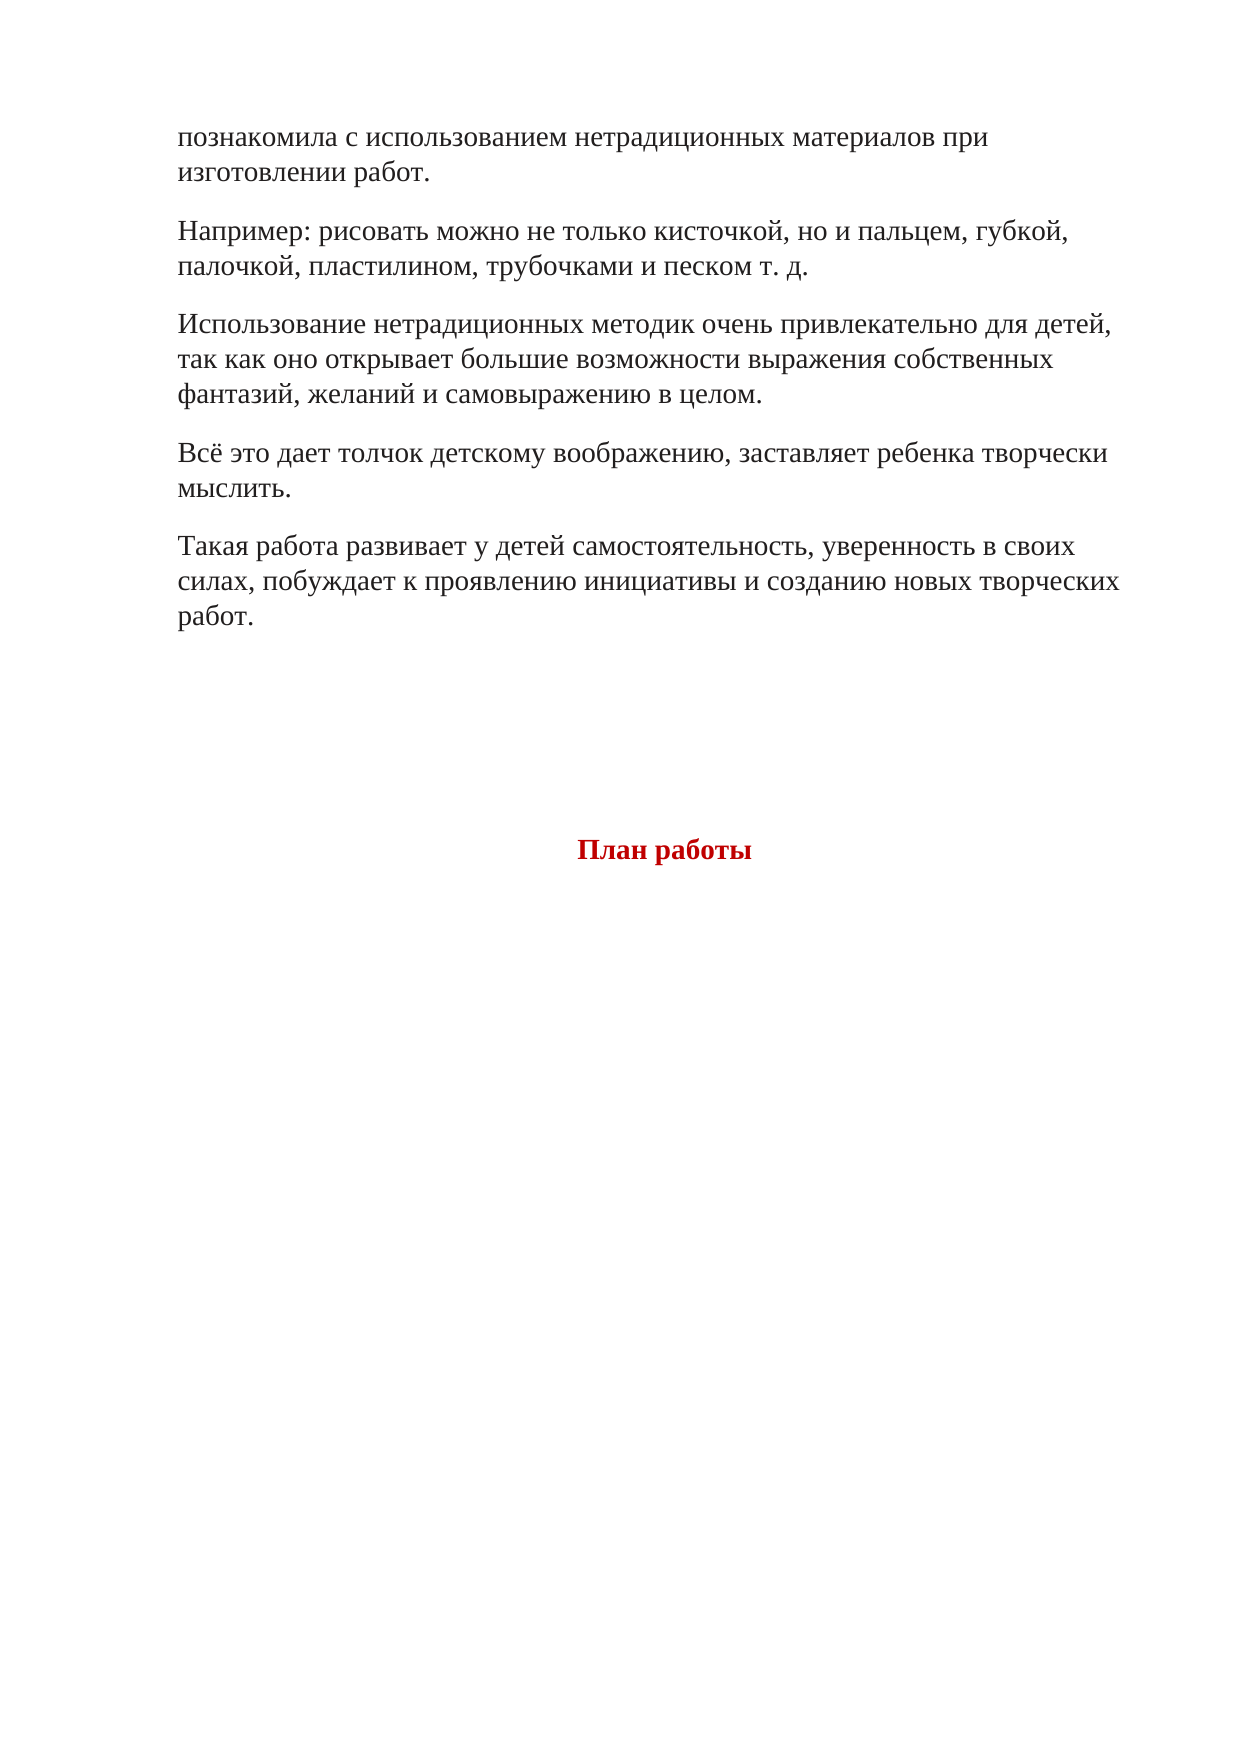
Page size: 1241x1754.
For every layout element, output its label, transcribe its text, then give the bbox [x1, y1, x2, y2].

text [177, 118, 1152, 188]
text Использование нетрадиционных методик очень привлекательно для детей, так как оно открывает большие возможности выражения собственных фантазий, желаний и самовыражению в целом. [177, 305, 1152, 410]
text Например: рисовать можно не только кисточкой, но и пальцем, губкой, палочкой, пластилином, трубочками и песком т. д. [177, 212, 1152, 282]
text План работы [177, 831, 1152, 866]
text Такая работа развивает у детей самостоятельность, уверенность в своих силах, побуждает к проявлению инициативы и созданию новых творческих работ. [177, 527, 1152, 632]
text Всё это дает толчок детскому воображению, заставляет ребенка творчески мыслить. [177, 433, 1152, 503]
